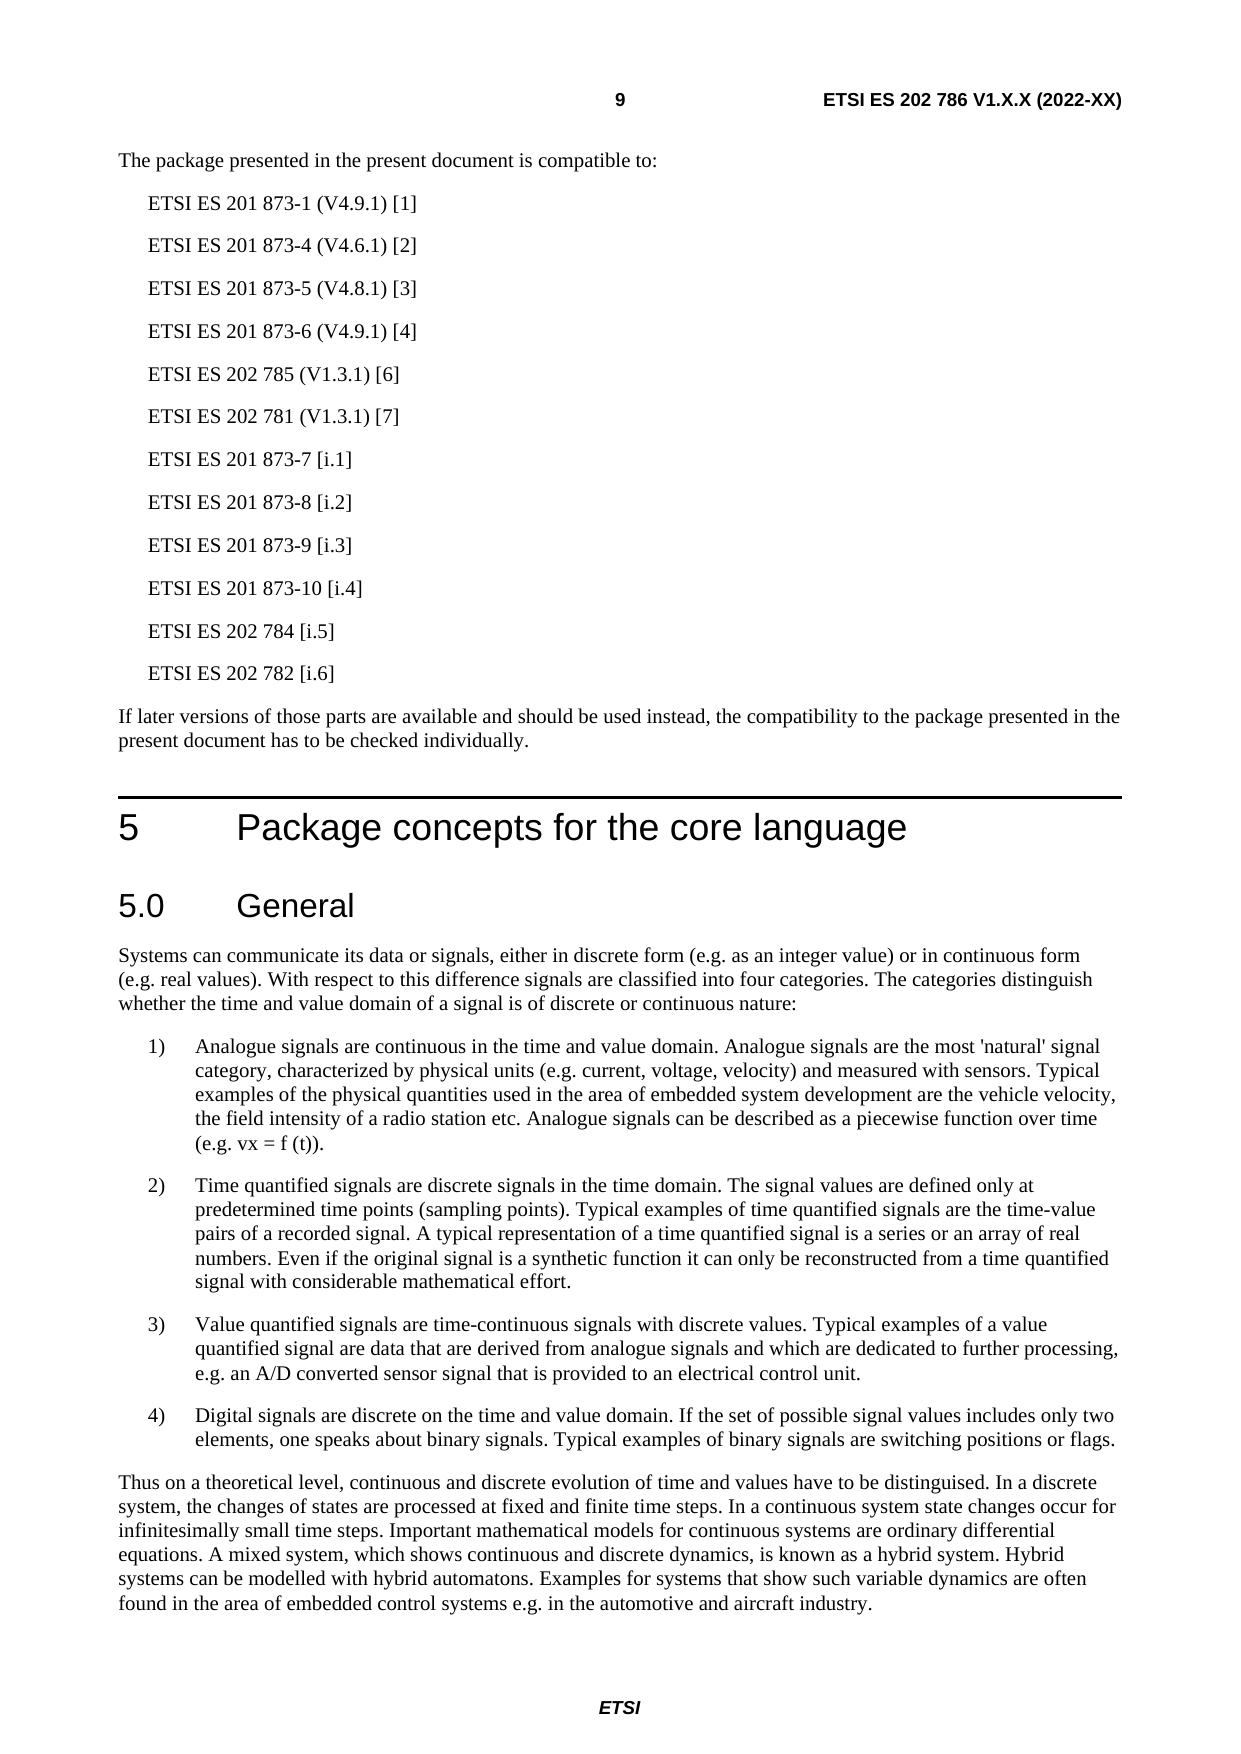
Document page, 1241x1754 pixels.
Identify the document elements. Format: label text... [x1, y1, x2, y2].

subtitle 5.0 General [118, 886, 1122, 924]
text Digital signals are discrete on the time and value domain. If the set of possible signal values includes only two elements, one speaks about binary signals. Typical examples of binary signals are switching positions or flags. [148, 1403, 1122, 1451]
text Systems can communicate its data or signals, either in discrete form (e.g. as an integer value) or in continuous form (e.g. real values). With respect to this difference signals are classified into four categories. The categories distinguish whether the time and value domain of a signal is of discrete or continuous nature: [118, 943, 1122, 1015]
text ETSI ES 201 873-5 (V4.8.1) [3] [148, 276, 1122, 300]
text ETSI ES 202 781 (V1.3.1) [7] [148, 404, 1122, 428]
text ETSI ES 201 873-9 [i.3] [148, 533, 1122, 557]
text ETSI ES 201 873-10 [i.4] [148, 576, 1122, 600]
text Thus on a theoretical level, continuous and discrete evolution of time and values have to be distinguised. In a discrete system, the changes of states are processed at fixed and finite time steps. In a continuous system state changes occur for infinitesimally small time steps. Important mathematical models for continuous systems are ordinary differential equations. A mixed system, which shows continuous and discrete dynamics, is known as a hybrid system. Hybrid systems can be modelled with hybrid automatons. Examples for systems that show such variable dynamics are often found in the area of embedded control systems e.g. in the automotive and aircraft industry. [118, 1470, 1122, 1614]
text ETSI ES 201 873-4 (V4.6.1) [2] [148, 233, 1122, 257]
text ETSI ES 201 873-1 (V4.9.1) [1] [148, 190, 1122, 214]
text ETSI ES 201 873-7 [i.1] [148, 447, 1122, 471]
text ETSI ES 202 782 [i.6] [148, 661, 1122, 685]
text ETSI ES 201 873-6 (V4.9.1) [4] [148, 319, 1122, 343]
text ETSI ES 202 784 [i.5] [148, 618, 1122, 643]
text The package presented in the present document is compatible to: [118, 148, 1122, 172]
text ETSI ES 201 873-8 [i.2] [148, 490, 1122, 514]
text Analogue signals are continuous in the time and value domain. Analogue signals are the most 'natural' signal category, characterized by physical units (e.g. current, voltage, velocity) and measured with sensors. Typical examples of the physical quantities used in the area of embedded system development are the vehicle velocity, the field intensity of a radio station etc. Analogue signals can be described as a piecewise function over time (e.g. vx = f (t)). [148, 1034, 1122, 1154]
text If later versions of those parts are available and should be used instead, the compatibility to the package presented in the present document has to be checked individually. [118, 704, 1122, 752]
text ETSI ES 202 785 (V1.3.1) [6] [148, 362, 1122, 386]
text Value quantified signals are time-continuous signals with discrete values. Typical examples of a value quantified signal are data that are derived from analogue signals and which are dedicated to further processing, e.g. an A/D converted sensor signal that is provided to an electrical control unit. [148, 1312, 1122, 1384]
subtitle 5 Package concepts for the core language [118, 799, 1122, 848]
text Time quantified signals are discrete signals in the time domain. The signal values are defined only at predetermined time points (sampling points). Typical examples of time quantified signals are the time-value pairs of a recorded signal. A typical representation of a time quantified signal is a series or an array of real numbers. Even if the original signal is a synthetic function it can only be reconstructed from a time quantified signal with considerable mathematical effort. [148, 1173, 1122, 1293]
